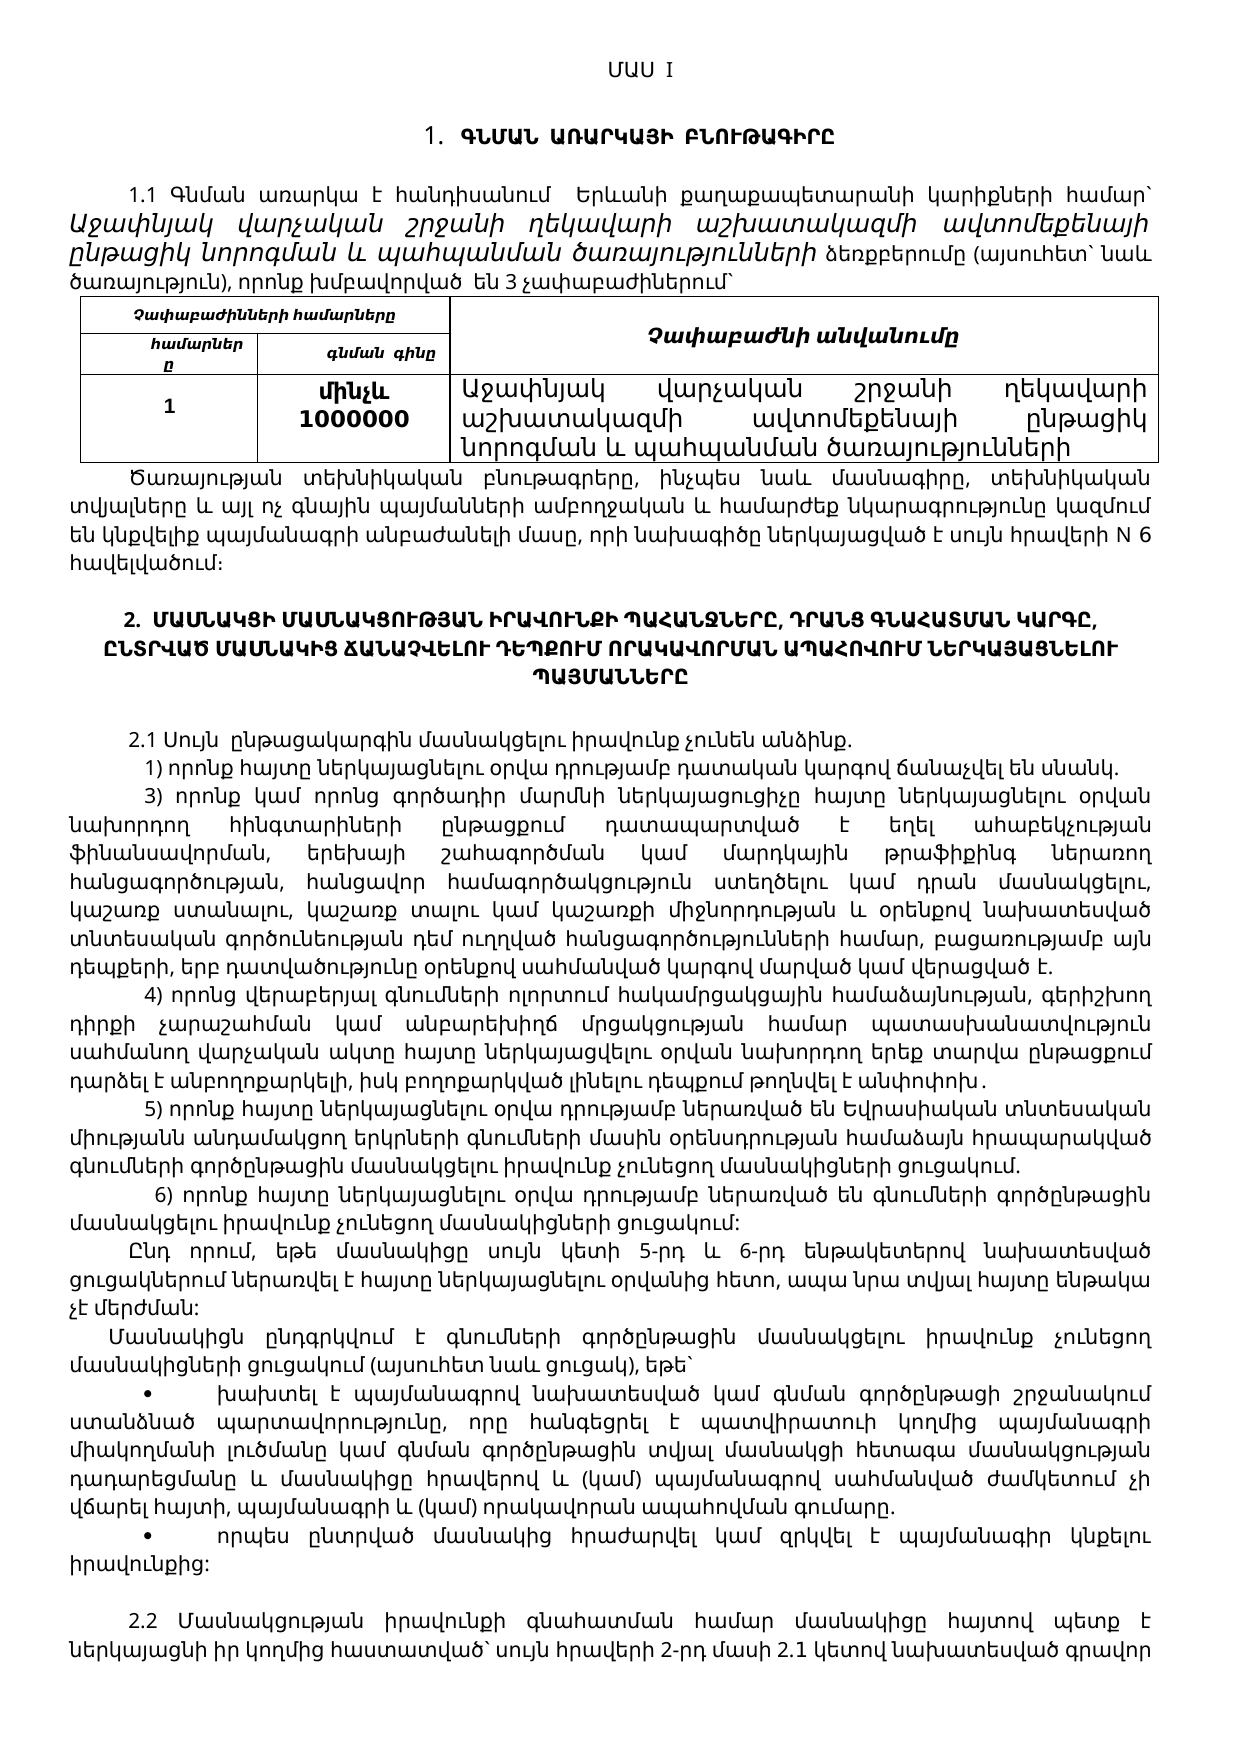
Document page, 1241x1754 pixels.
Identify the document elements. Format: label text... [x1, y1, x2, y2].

table_header Չափաբաժինների համարները [81, 297, 449, 333]
text ՄԱՍ I [69, 56, 1152, 84]
subtitle 1.1 Գնման առարկա է հանդիսանում Երևանի քաղաքապետարանի կարիքների համար` Աջափնյակ վարչական շրջանի ղեկավարի աշխատակազմի ավտոմեքենայի ընթացիկ նորոգման և պահպանման ծառայությունների ձեռքբերումը (այսուհետ` նաև ծառայություն), որոնք խմբավորված են 3 չափաբաժիներում` [69, 181, 1152, 296]
list որպես ընտրված մասնակից հրաժարվել կամ զրկվել է պայմանագիր կնքելու իրավունքից: [69, 1521, 1152, 1578]
text 5) որոնք հայտը ներկայացնելու օրվա դրությամբ ներառված են Եվրասիական տնտեսական միությանն անդամակցող երկրների գնումների մասին օրենսդրության համաձայն հրապարակված գնումների գործընթացին մասնակցելու իրավունք չունեցող մասնակիցների ցուցակում. [69, 1094, 1152, 1180]
list խախտել է պայմանագրով նախատեսված կամ գնման գործընթացի շրջանակում ստանձնած պարտավորությունը, որը հանգեցրել է պատվիրատուի կողմից պայմանագրի միակողմանի լուծմանը կամ գնման գործընթացին տվյալ մասնակցի հետագա մասնակցության դադարեցմանը և մասնակիցը հրավերով և (կամ) պայմանագրով սահմանված ժամկետում չի վճարել հայտի, պայմանագրի և (կամ) որակավորան ապահովման գումարը. [69, 1379, 1152, 1521]
text 6) որոնք հայտը ներկայացնելու օրվա դրությամբ ներառված են գնումների գործընթացին մասնակցելու իրավունք չունեցող մասնակիցների ցուցակում: [69, 1180, 1152, 1237]
table_cell համարները [81, 334, 257, 373]
list ԳՆՄԱՆ ԱՌԱՐԿԱՅԻ ԲՆՈՒԹԱԳԻՐԸ [107, 118, 1152, 152]
text 4) որոնց վերաբերյալ գնումների ոլորտում հակամրցակցային համաձայնության, գերիշխող դիրքի չարաշահման կամ անբարեխիղճ մրցակցության համար պատասխանատվություն սահմանող վարչական ակտը հայտը ներկայացվելու օրվան նախորդող երեք տարվա ընթացքում դարձել է անբողոքարկելի, իսկ բողոքարկված լինելու դեպքում թողնվել է անփոփոխ․ [69, 981, 1152, 1094]
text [69, 1606, 1152, 1663]
table_cell գնման գինը [258, 334, 449, 373]
text 1) որոնք հայտը ներկայացնելու օրվա դրությամբ դատական կարգով ճանաչվել են սնանկ. [69, 753, 1152, 782]
text 3) որոնք կամ որոնց գործադիր մարմնի ներկայացուցիչը հայտը ներկայացնելու օրվան նախորդող հինգտարիների ընթացքում դատապարտված է եղել ահաբեկչության ֆինանսավորման, երեխայի շահագործման կամ մարդկային թրաֆիքինգ ներառող հանցագործության, հանցավոր համագործակցություն ստեղծելու կամ դրան մասնակցելու, կաշառք ստանալու, կաշառք տալու կամ կաշառքի միջնորդության և օրենքով նախատեսված տնտեսական գործունեության դեմ ուղղված հանցագործությունների համար, բացառությամբ այն դեպքերի, երբ դատվածությունը օրենքով սահմանված կարգով մարված կամ վերացված է. [69, 782, 1152, 981]
text Ընդ որում, եթե մասնակիցը սույն կետի 5-րդ և 6-րդ ենթակետերով նախատեսված ցուցակներում ներառվել է հայտը ներկայացնելու օրվանից հետո, ապա նրա տվյալ հայտը ենթակա չէ մերժման: [69, 1237, 1152, 1322]
table_cell մինչև 1000000 [258, 375, 449, 462]
table_header Չափաբաժնի անվանումը [451, 297, 1158, 373]
text Ծառայության տեխնիկական բնութագրերը, ինչպես նաև մասնագիրը, տեխնիկական տվյալները և այլ ոչ գնային պայմանների ամբողջական և համարժեք նկարագրությունը կազմում են կնքվելիք պայմանագրի անբաժանելի մասը, որի նախագիծը ներկայացված է սույն հրավերի N 6 հավելվածում։ [69, 463, 1152, 577]
table_cell Աջափնյակ վարչական շրջանի ղեկավարի աշխատակազմի ավտոմեքենայի ընթացիկ նորոգման և պահպանման ծառայությունների [451, 375, 1158, 462]
text 2.1 Սույն ընթացակարգին մասնակցելու իրավունք չունեն անձինք. [69, 725, 1152, 753]
table_cell 1 [81, 375, 257, 462]
text Մասնակիցն ընդգրկվում է գնումների գործընթացին մասնակցելու իրավունք չունեցող մասնակիցների ցուցակում (այսուհետ նաև ցուցակ), եթե` [69, 1322, 1152, 1379]
text 2. ՄԱՍՆԱԿՑԻ ՄԱՍՆԱԿՑՈՒԹՅԱՆ ԻՐԱՎՈՒՆՔԻ ՊԱՀԱՆՋՆԵՐԸ, ԴՐԱՆՑ ԳՆԱՀԱՏՄԱՆ ԿԱՐԳԸ, ԸՆՏՐՎԱԾ ՄԱՍՆԱԿԻՑ ՃԱՆԱՉՎԵԼՈՒ ԴԵՊՔՈՒՄ ՈՐԱԿԱՎՈՐՄԱՆ ԱՊԱՀՈՎՈՒՄ ՆԵՐԿԱՅԱՑՆԵԼՈՒ ՊԱՅՄԱՆՆԵՐԸ [69, 605, 1152, 691]
